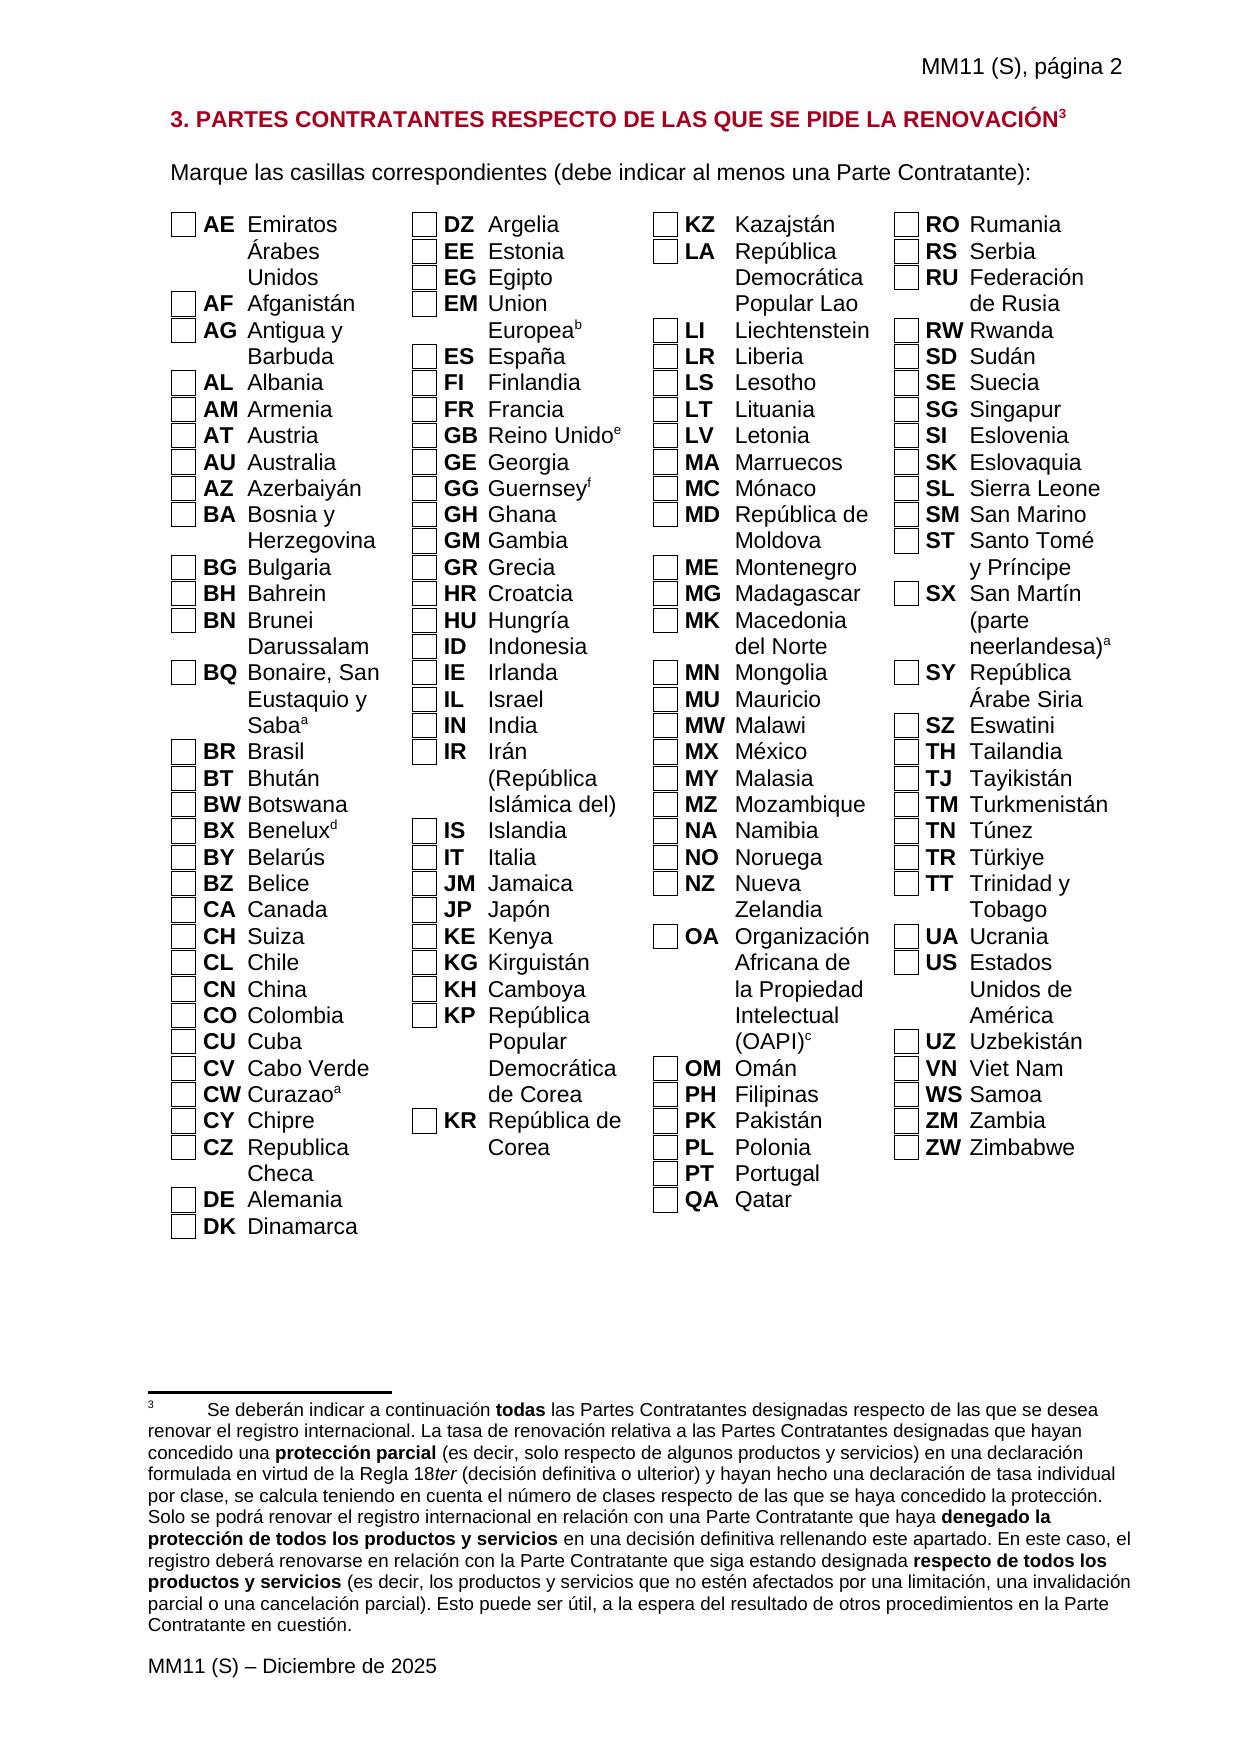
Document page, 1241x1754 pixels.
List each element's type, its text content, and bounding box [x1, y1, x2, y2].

table_cell KZ Kazajstán LA República Democrática Popular Lao LI Liechtenstein LR Liberia LS Lesotho LT Lituania LV Letonia MA Marruecos MC Mónaco MD República de Moldova ME Montenegro MG Madagascar MK Macedonia del Norte MN Mongolia MU Mauricio MW Malawi MX México MY Malasia MZ Mozambique NA Namibia NO Noruega NZ Nueva Zelandia OA Organización Africana de la Propiedad Intelectual (OAPI)c OM Omán PH Filipinas PK Pakistán PL Polonia PT Portugal QA Qatar [641, 211, 881, 1265]
table_header 3. PARTES CONTRATANTES RESPECTO DE LAS QUE SE PIDE LA RENOVACIÓN [159, 106, 1122, 158]
table_cell RO Rumania RS Serbia RU Federación de Rusia RW Rwanda SD Sudán SE Suecia SG Singapur SI Eslovenia SK Eslovaquia SL Sierra Leone SM San Marino ST Santo Tomé y Príncipe SX San Martín (parte neerlandesa)a SY República Árabe Siria SZ Eswatini TH Tailandia TJ Tayikistán TM Turkmenistán TN Túnez TR Türkiye TT Trinidad y Tobago UA Ucrania US Estados Unidos de América UZ Uzbekistán VN Viet Nam WS Samoa ZM Zambia ZW Zimbabwe [881, 211, 1122, 1265]
table_cell AE Emiratos Árabes Unidos AF Afganistán AG Antigua y Barbuda AL Albania AM Armenia AT Austria AU Australia AZ Azerbaiyán BA Bosnia y Herzegovina BG Bulgaria BH Bahrein BN Brunei Darussalam BQ Bonaire, San Eustaquio y Sabaa BR Brasil BT Bhután BW Botswana BX Beneluxd BY Belarús BZ Belice CA Canada CH Suiza CL Chile CN China CO Colombia CU Cuba CV Cabo Verde CW Curazaoa CY Chipre CZ Republica Checa DE Alemania DK Dinamarca [159, 211, 400, 1265]
table_cell DZ Argelia EE Estonia EG Egipto EM Union Europeab ES España FI Finlandia FR Francia GB Reino Unidoe GE Georgia GG Guernseyf GH Ghana GM Gambia GR Grecia HR Croatcia HU Hungría ID Indonesia IE Irlanda IL Israel IN India IR Irán (República Islámica del) IS Islandia IT Italia JM Jamaica JP Japón KE Kenya KG Kirguistán KH Camboya KP República Popular Democrática de Corea KR República de Corea [400, 211, 641, 1265]
table_cell Marque las casillas correspondientes (debe indicar al menos una Parte Contratante): [159, 159, 1122, 211]
